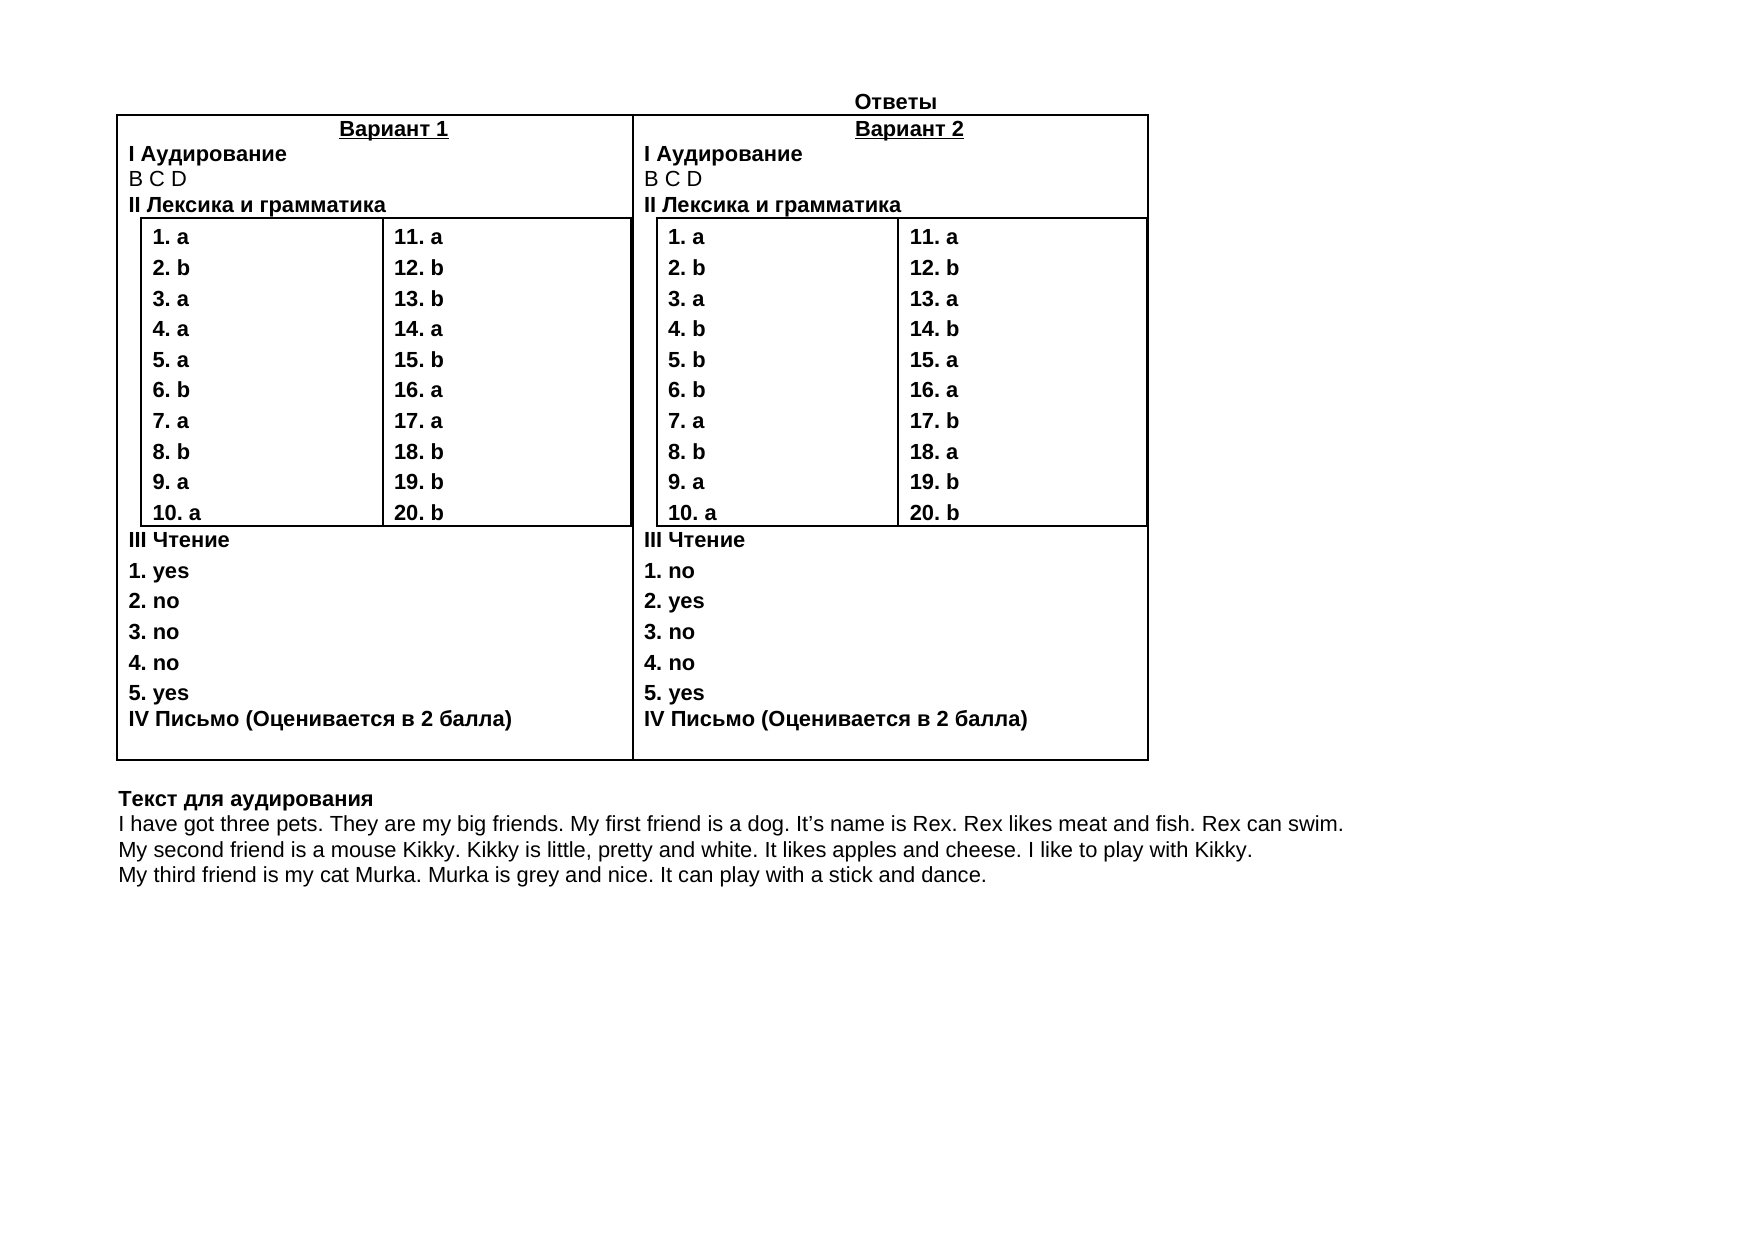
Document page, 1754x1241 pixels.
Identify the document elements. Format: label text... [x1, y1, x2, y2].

text My second friend is a mouse Kikky. Kikky is little, pretty and white. It likes apples and cheese. I like to play with Kikky. [118, 836, 1636, 862]
table_header Вариант 1 I Аудирование В C D II Лексика и грамматика III Чтение 1. yes 2. no 3. no 4. no 5. yes IV Письмо (Оценивается в 2 балла) [118, 116, 632, 759]
text I have got three pets. They are my big friends. My first friend is a dog. It’s name is Rex. Rex likes meat and fish. Rex can swim. [118, 811, 1636, 836]
text My third friend is my cat Murka. Murka is grey and nice. It can play with a stick and dance. [118, 862, 1636, 887]
text Текст для аудирования [118, 786, 1636, 811]
table_header Вариант 2 I Аудирование В C D II Лексика и грамматика III Чтение 1. no 2. yes 3. no 4. no 5. yes IV Письмо (Оценивается в 2 балла) [634, 116, 1147, 759]
text Ответы [156, 89, 1636, 114]
